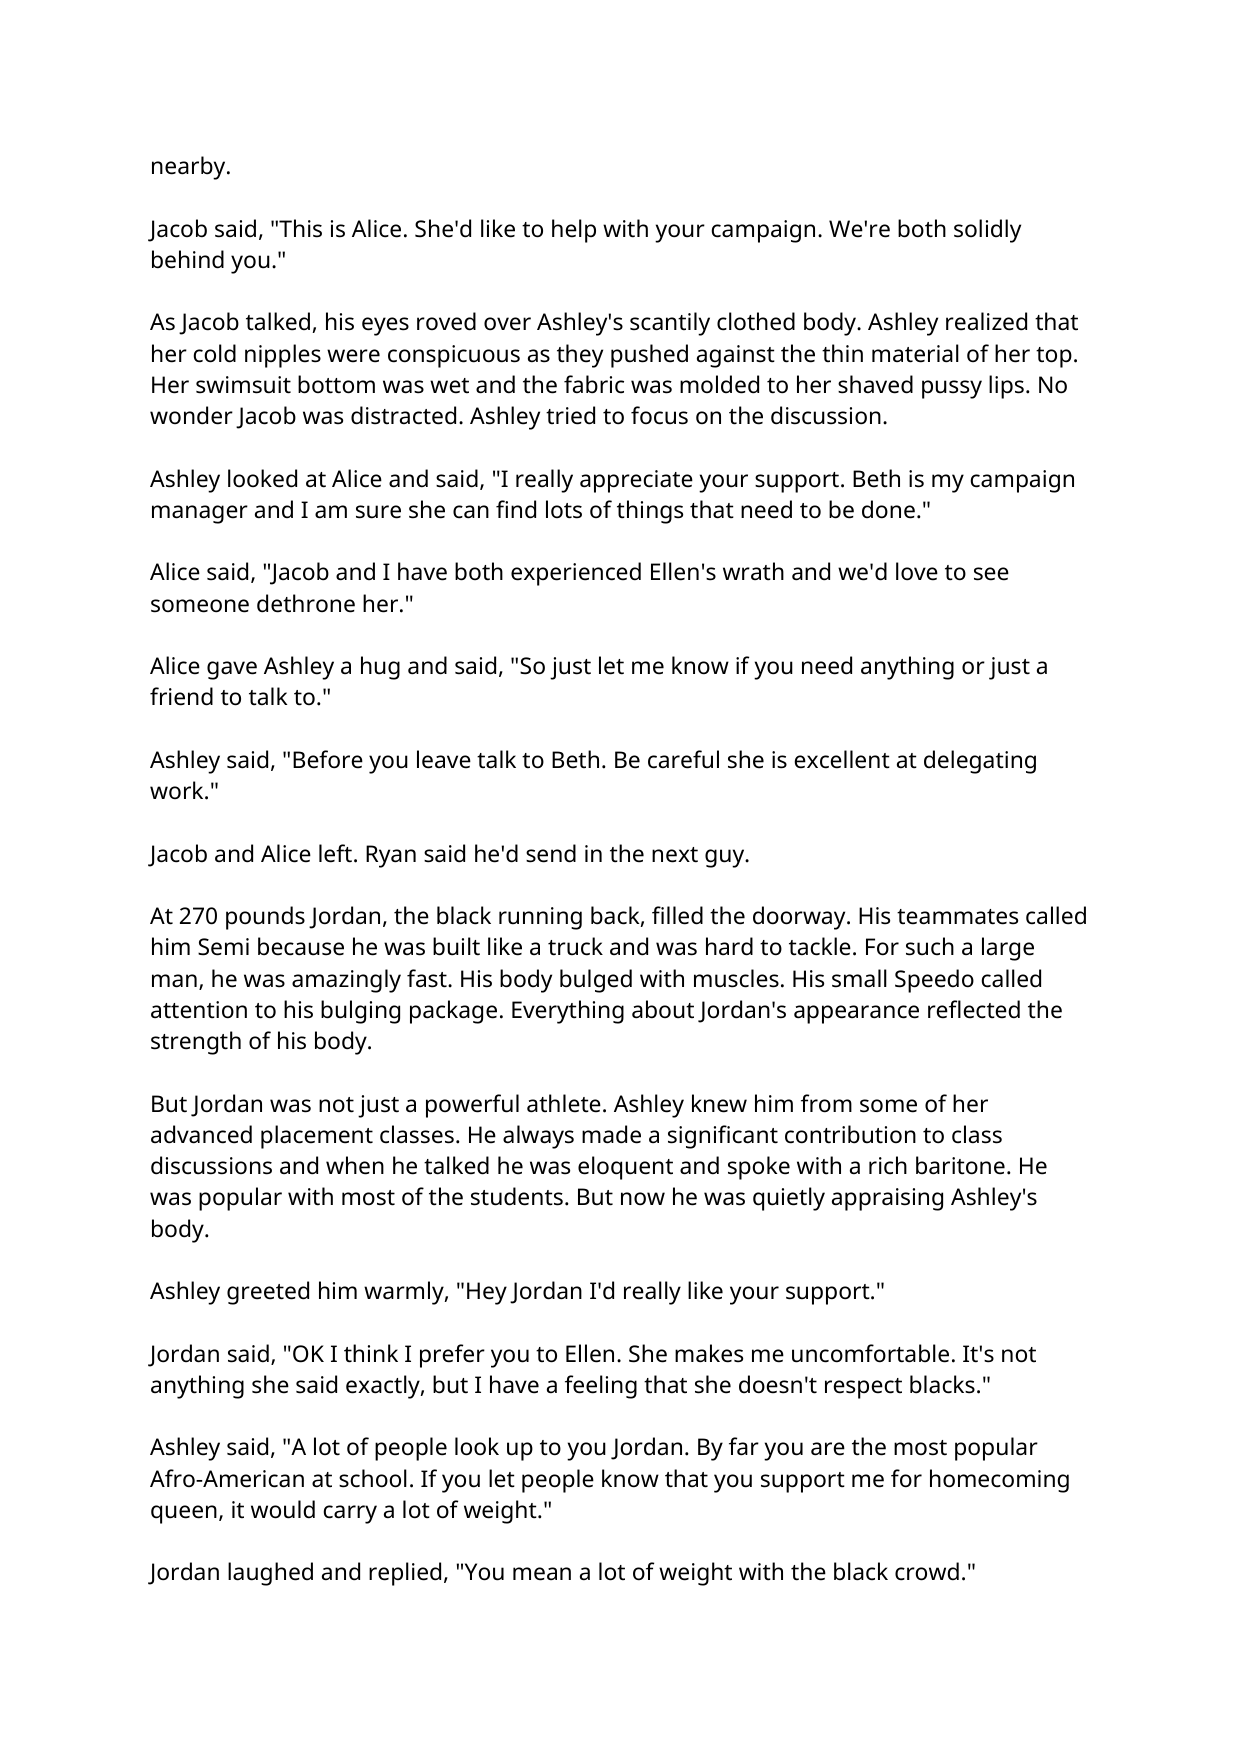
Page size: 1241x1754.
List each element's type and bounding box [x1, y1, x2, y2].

text [150, 150, 1090, 1587]
